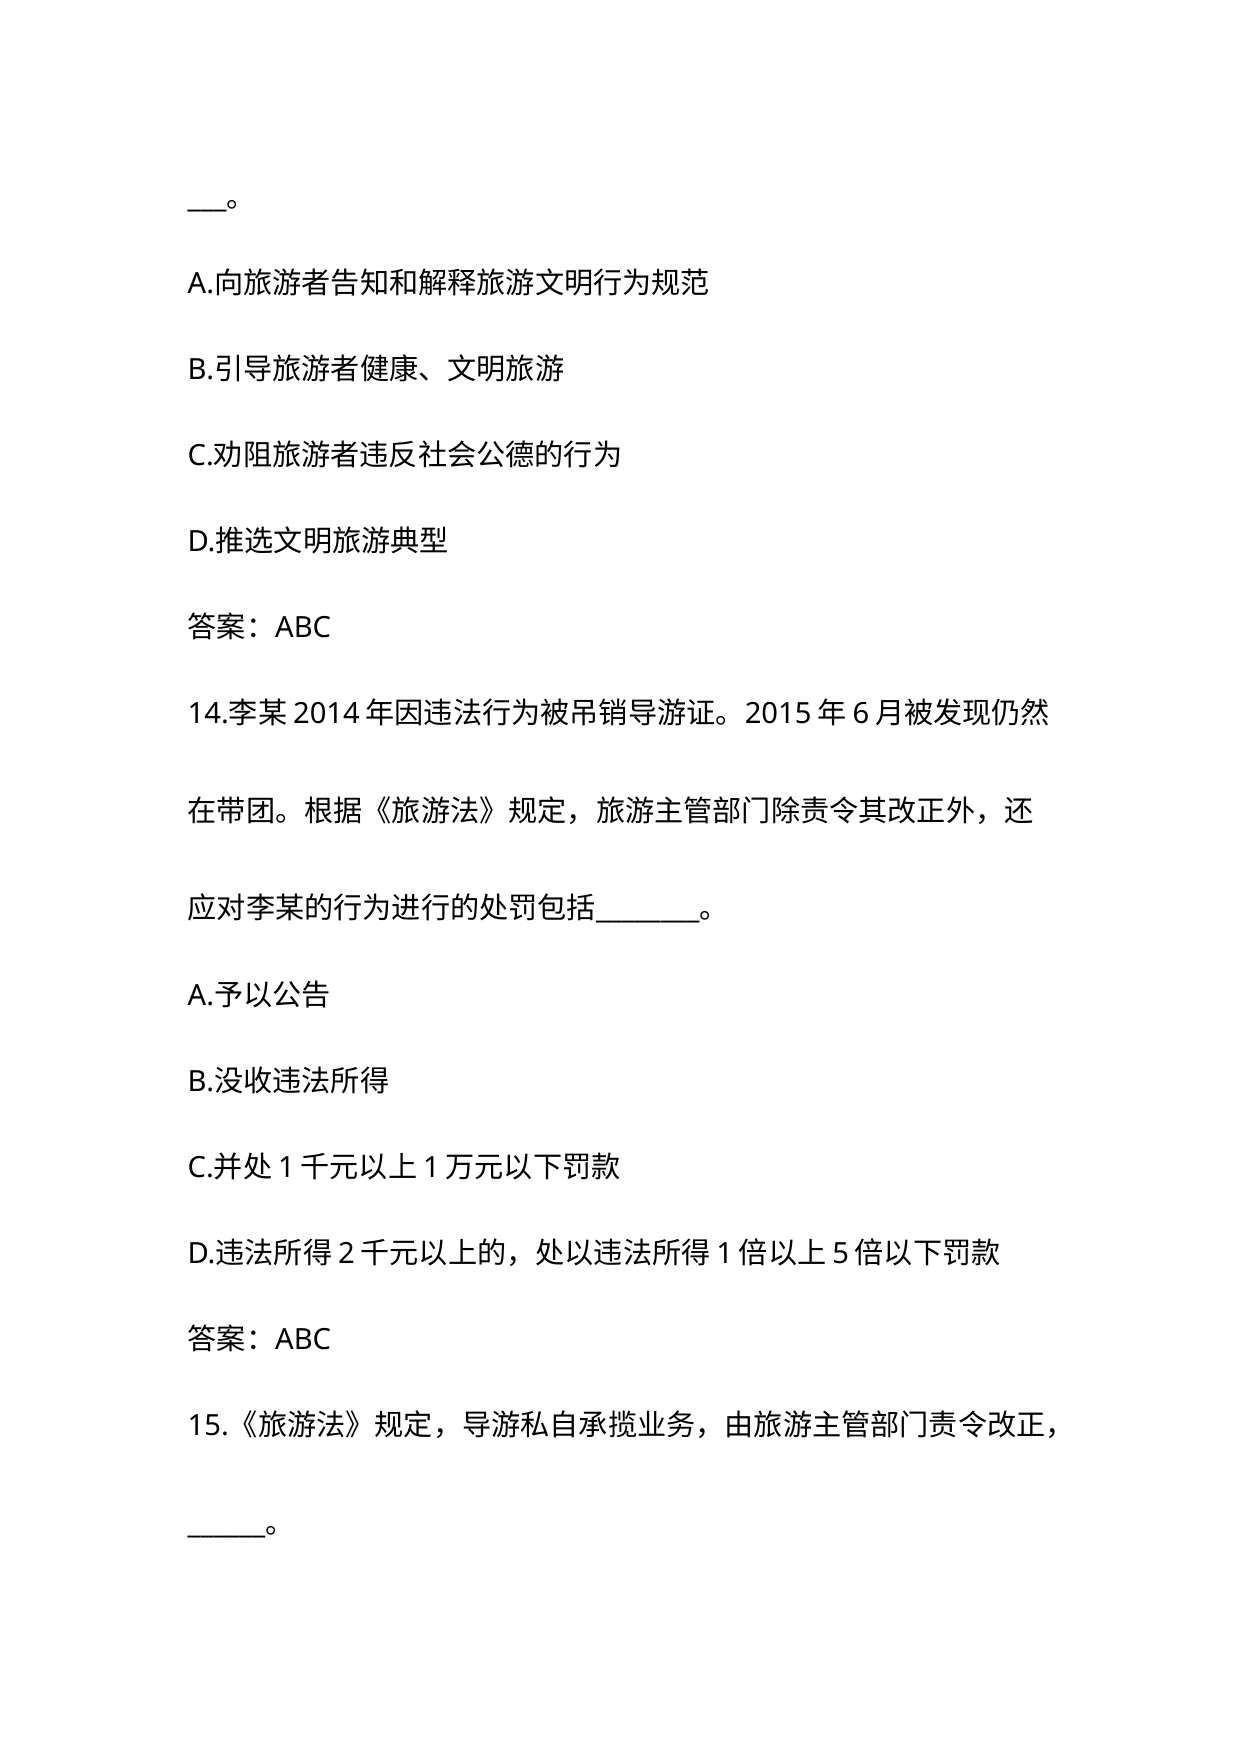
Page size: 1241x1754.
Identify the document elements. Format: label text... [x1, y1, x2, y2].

text C.并处1千元以上1万元以下罚款 [187, 1132, 1053, 1197]
text 答案：ABC [187, 593, 1053, 658]
list 予以公告 [187, 960, 1053, 1025]
list 《旅游法》规定，导游私自承揽业务，由旅游主管部门责令改正，______。 [187, 1391, 1053, 1553]
list 李某2014年因违法行为被吊销导游证。2015年6月被发现仍然在带团。根据《旅游法》规定，旅游主管部门除责令其改正外，还应对李某的行为进行的处罚包括________。 [187, 679, 1053, 939]
text B.没收违法所得 [187, 1046, 1053, 1111]
text D.违法所得2千元以上的，处以违法所得1倍以上5倍以下罚款 [187, 1218, 1053, 1283]
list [187, 162, 1053, 227]
text B.引导旅游者健康、文明旅游 [187, 334, 1053, 399]
text D.推选文明旅游典型 [187, 507, 1053, 572]
list 向旅游者告知和解释旅游文明行为规范 [187, 248, 1053, 313]
text C.劝阻旅游者违反社会公德的行为 [187, 420, 1053, 485]
text 答案：ABC [187, 1304, 1053, 1369]
